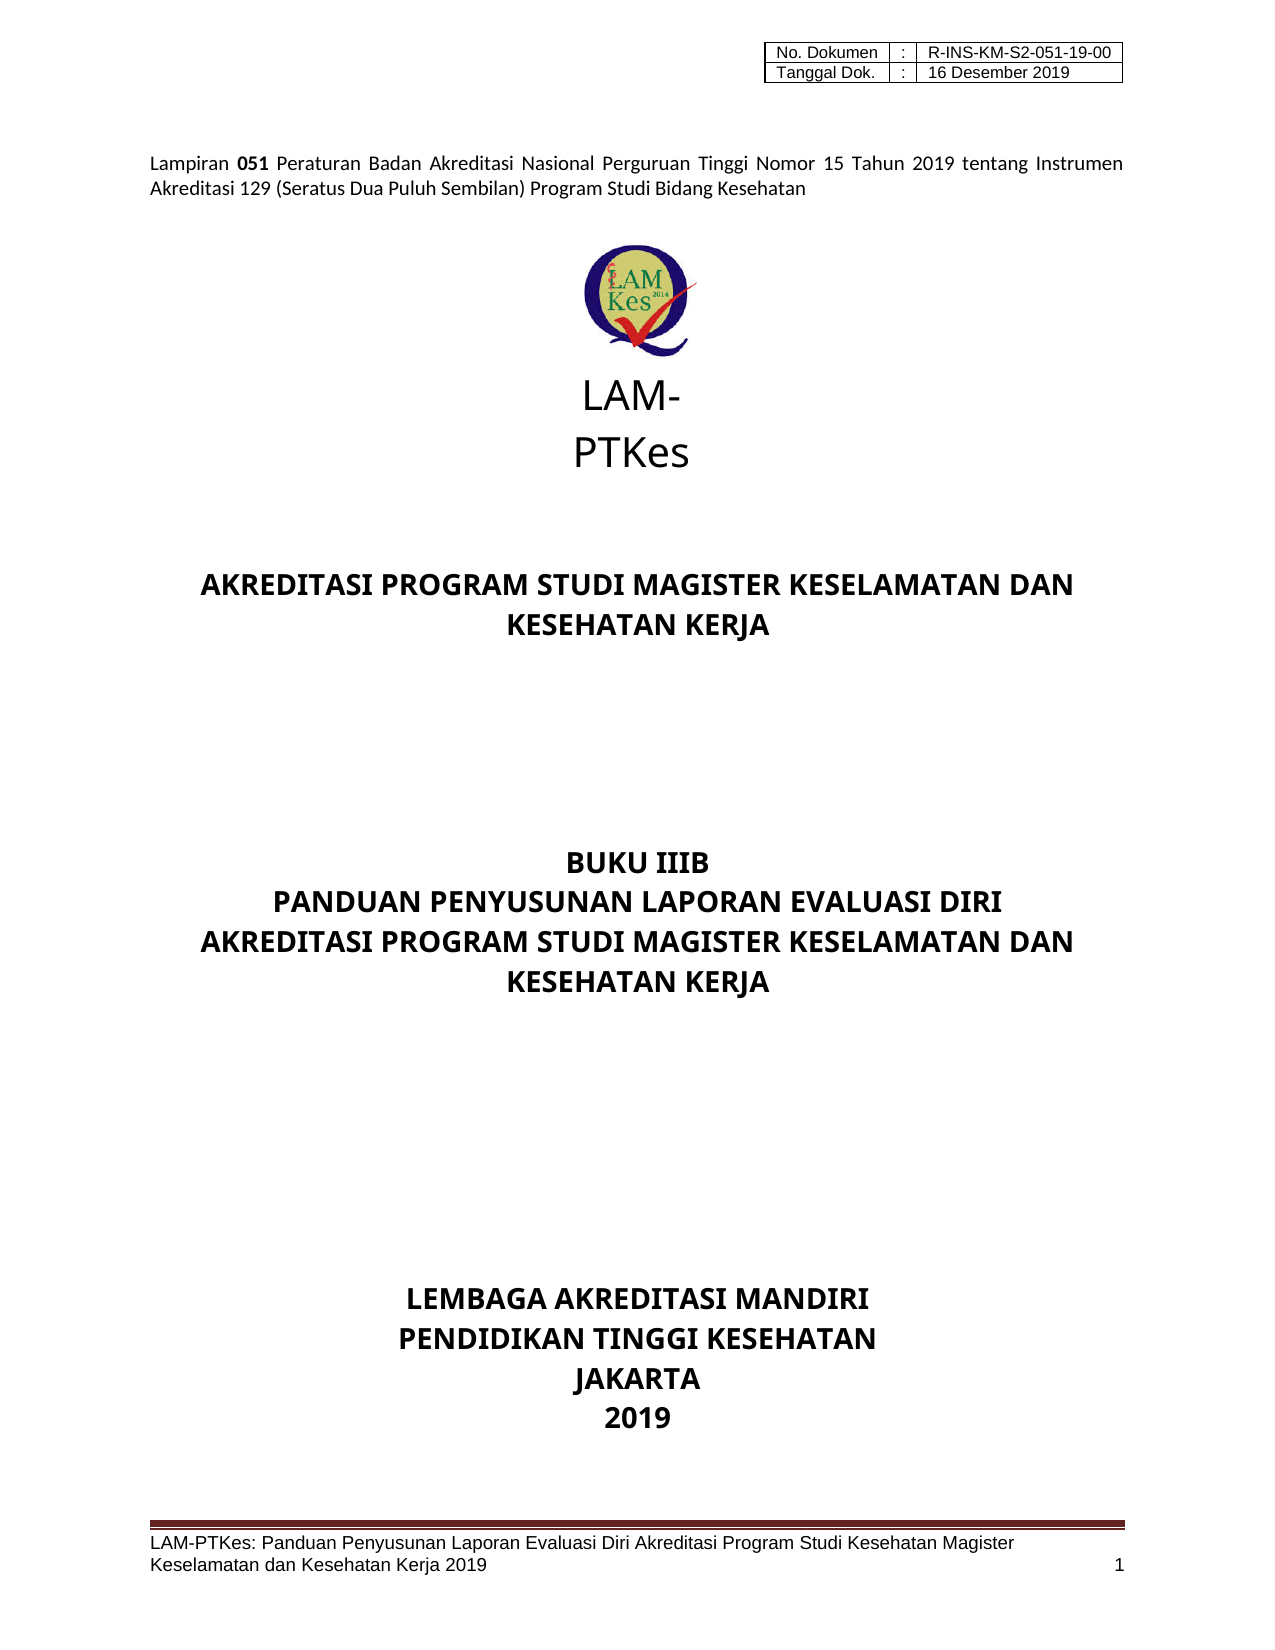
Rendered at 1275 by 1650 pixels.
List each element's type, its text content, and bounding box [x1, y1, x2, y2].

text BUKU IIIB [150, 842, 1125, 882]
text AKREDITASI PROGRAM STUDI MAGISTER KESELAMATAN DAN KESEHATAN KERJA [150, 564, 1125, 643]
text 2019 [150, 1398, 1125, 1437]
text JAKARTA [150, 1358, 1125, 1398]
text AKREDITASI PROGRAM STUDI MAGISTER KESELAMATAN DAN KESEHATAN KERJA [150, 921, 1125, 1001]
text Lampiran 051 Peraturan Badan Akreditasi Nasional Perguruan Tinggi Nomor 15 Tahun 2019 tentang Instrumen Akreditasi 129 (Seratus Dua Puluh Sembilan) Program Studi Bidang Kesehatan [150, 150, 1125, 201]
text PANDUAN PENYUSUNAN LAPORAN EVALUASI DIRI [150, 882, 1125, 921]
picture [578, 242, 697, 359]
text PENDIDIKAN TINGGI KESEHATAN [150, 1318, 1125, 1358]
text LEMBAGA AKREDITASI MANDIRI [150, 1278, 1125, 1318]
